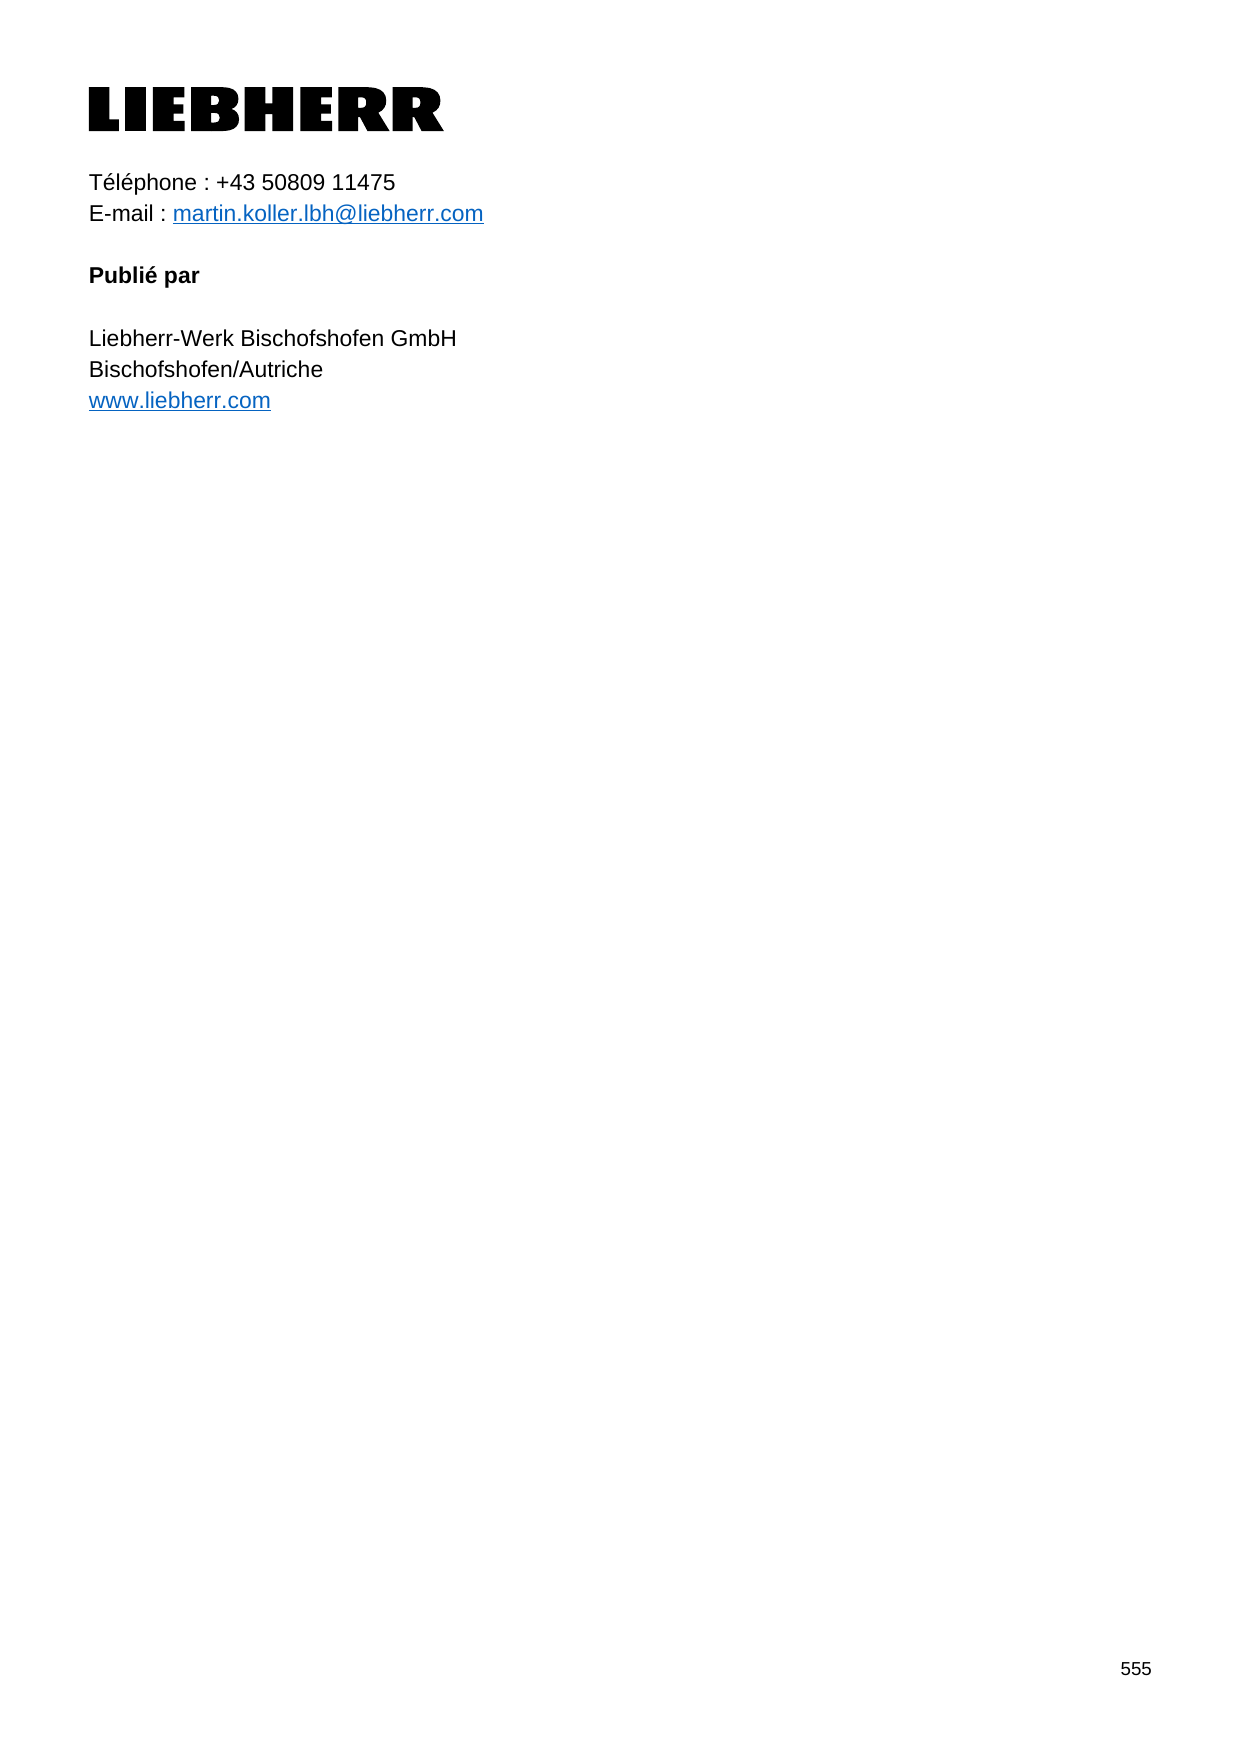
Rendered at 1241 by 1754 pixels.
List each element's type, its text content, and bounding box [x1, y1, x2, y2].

text Liebherr-Werk Bischofshofen GmbH Bischofshofen/Autriche www.liebherr.com [89, 321, 1152, 415]
text Publié par [89, 259, 1152, 290]
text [89, 165, 1152, 228]
